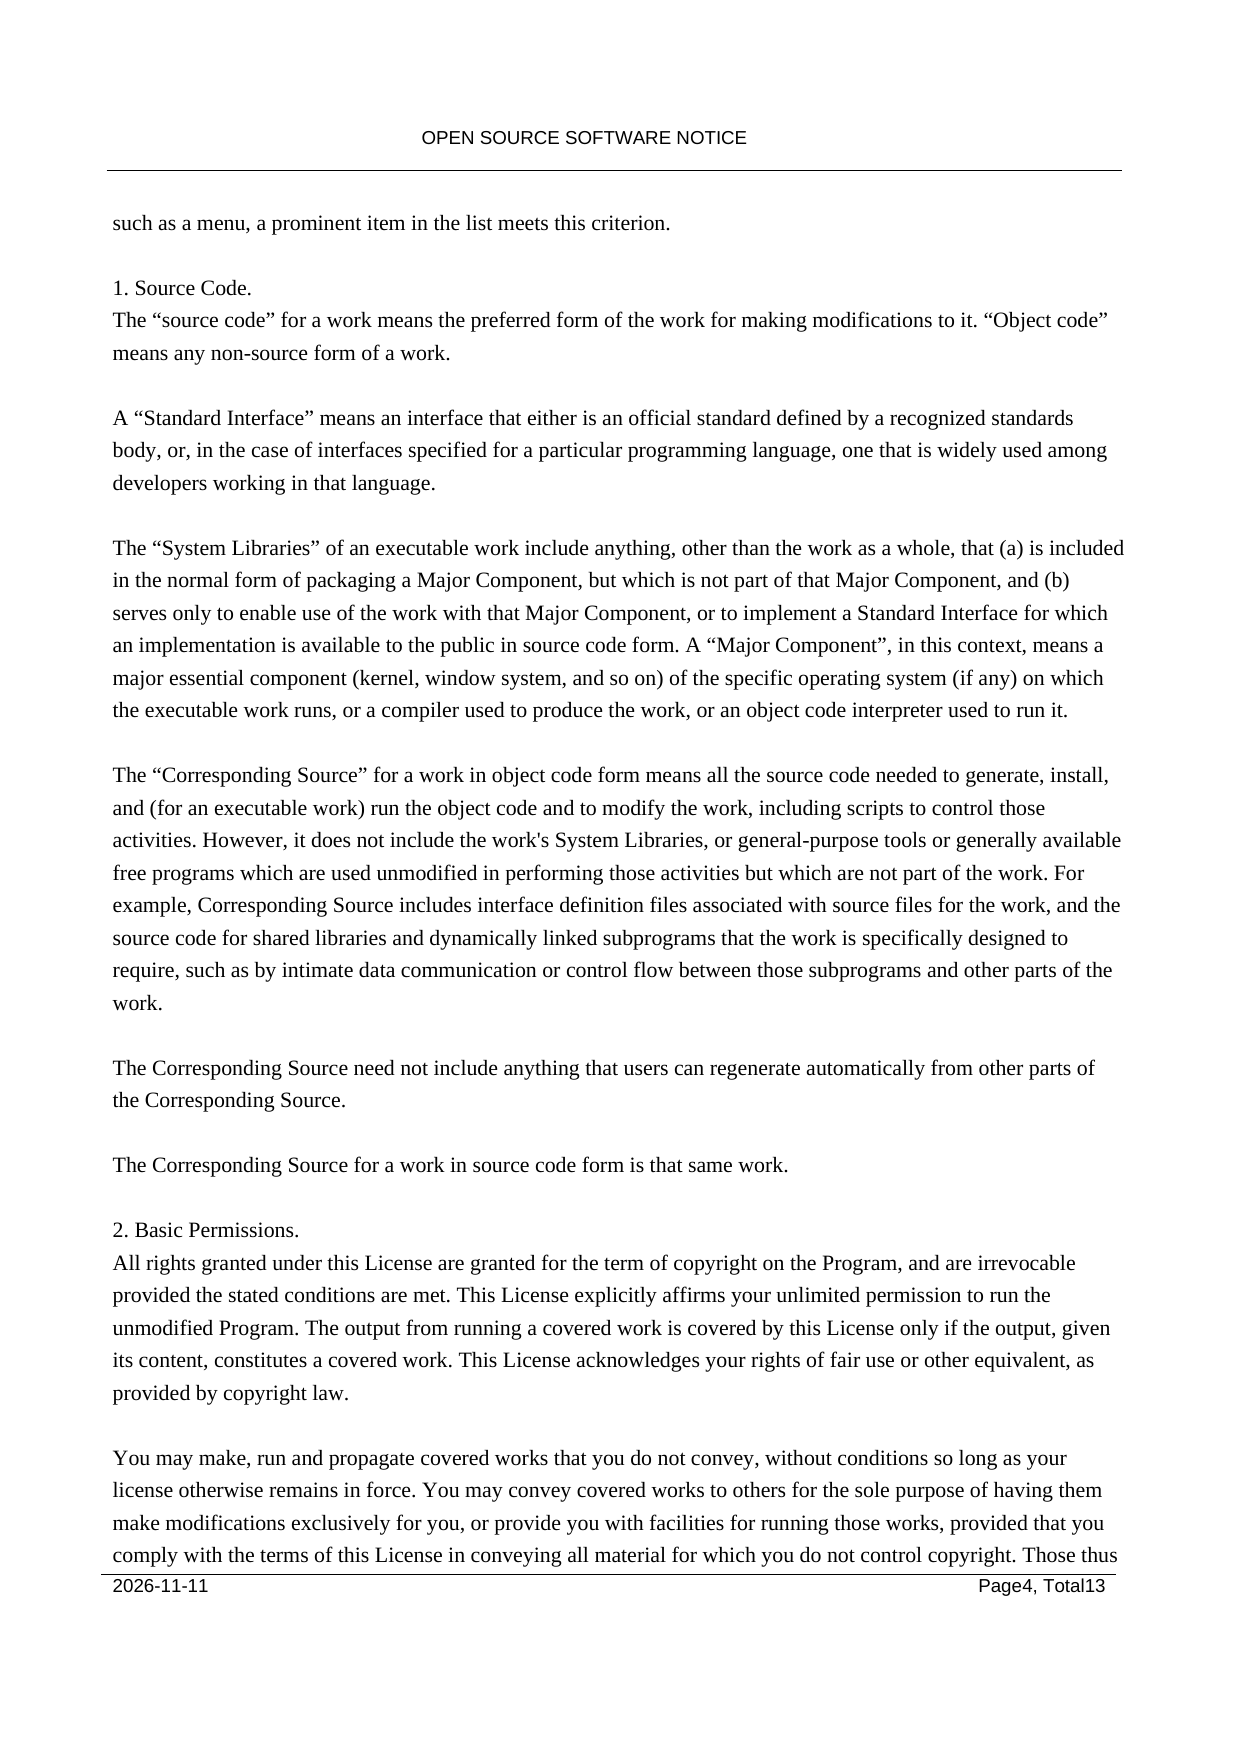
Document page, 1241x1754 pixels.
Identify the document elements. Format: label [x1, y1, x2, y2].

text [112, 206, 1128, 1571]
